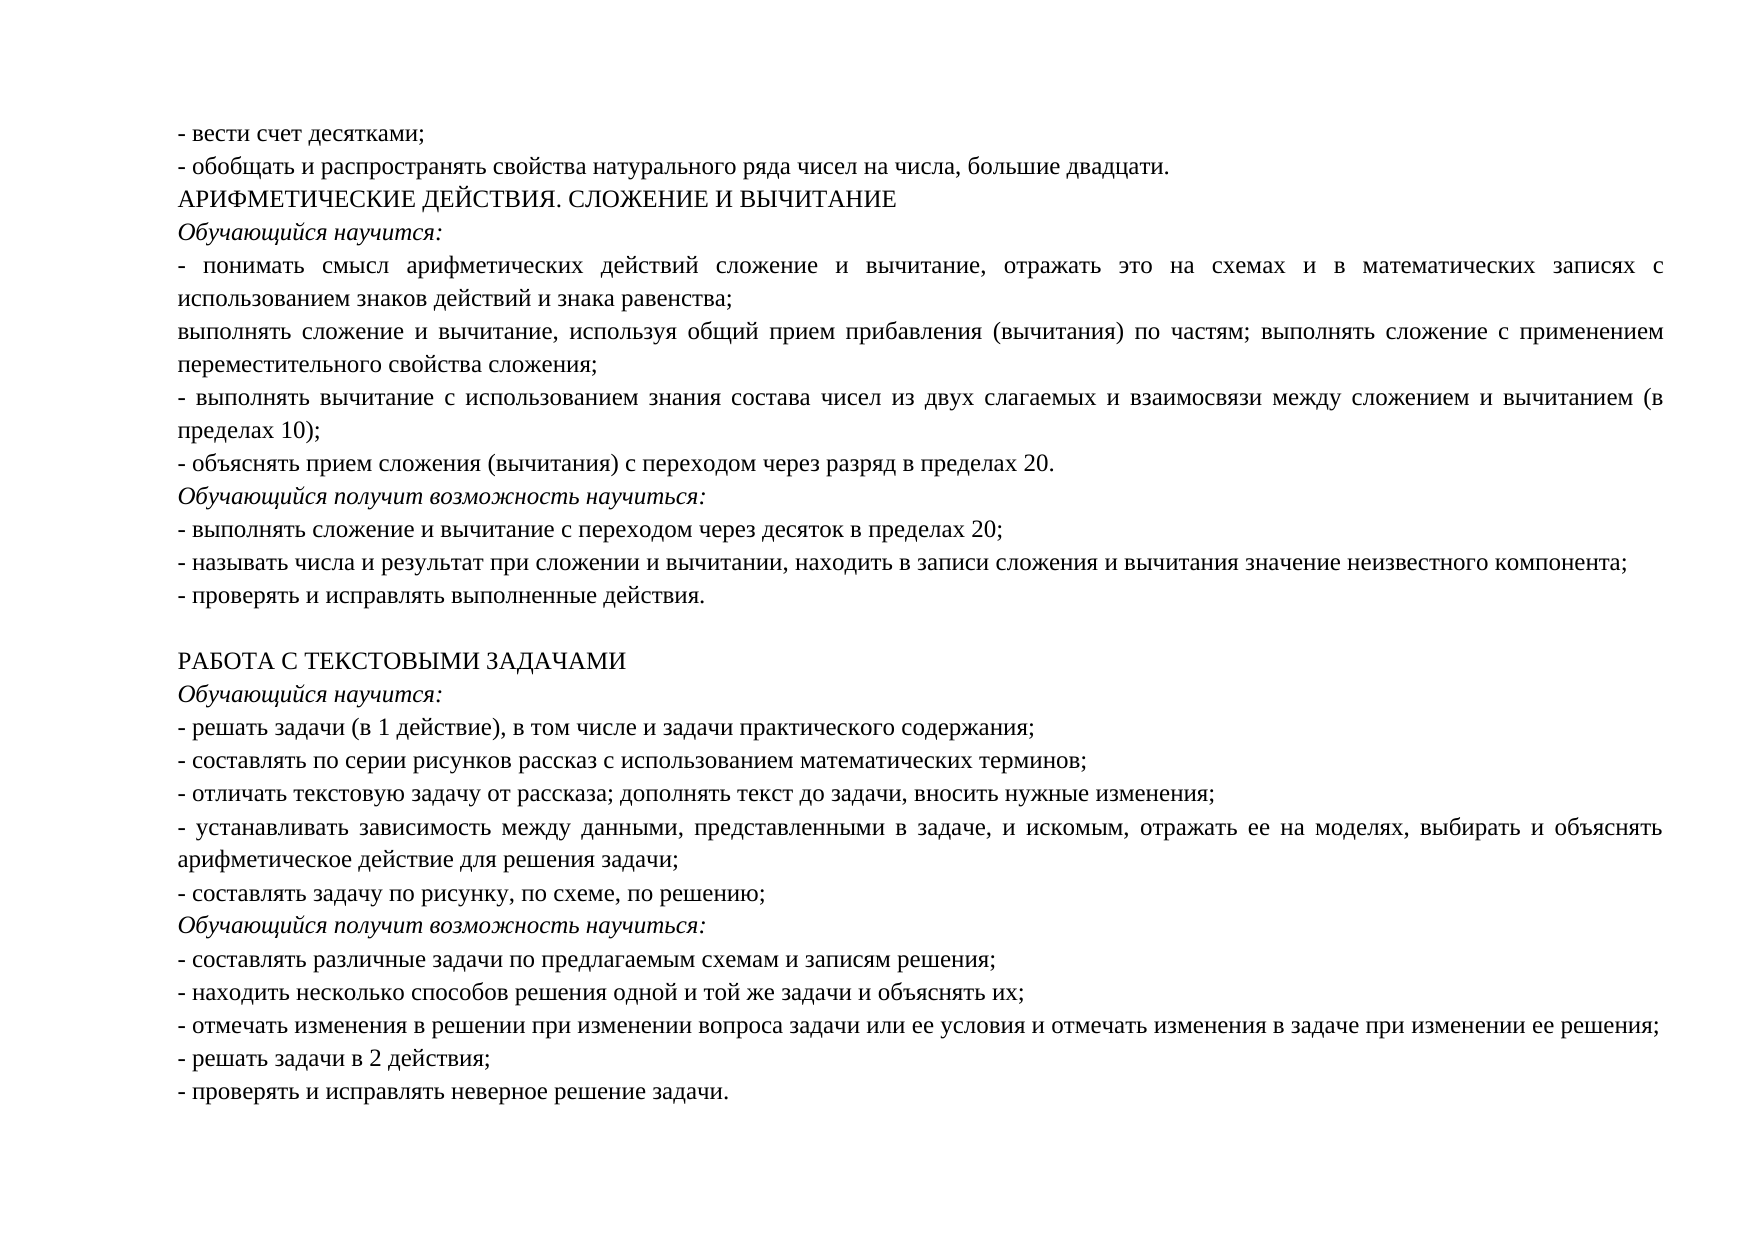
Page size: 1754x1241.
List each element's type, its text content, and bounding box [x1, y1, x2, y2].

text - проверять и исправлять выполненные действия. [177, 580, 1665, 609]
text РАБОТА С ТЕКСТОВЫМИ ЗАДАЧАМИ [177, 646, 1665, 675]
text - называть числа и результат при сложении и вычитании, находить в записи сложения и вычитания значение неизвестного компонента; [177, 547, 1665, 576]
text Обучающийся получит возможность научиться: [177, 911, 1665, 939]
text - составлять по серии рисунков рассказ с использованием математических терминов; [177, 746, 1665, 774]
text - отмечать изменения в решении при изменении вопроса задачи или ее условия и отмечать изменения в задаче при изменении ее решения; [177, 1010, 1665, 1038]
text - выполнять сложение и вычитание с переходом через десяток в пределах 20; [177, 514, 1665, 543]
text - устанавливать зависимость между данными, представленными в задаче, и искомым, отражать ее на моделях, выбирать и объяснять арифметическое действие для решения задачи; [177, 812, 1665, 873]
text - вести счет десятками; [177, 118, 1665, 147]
text - составлять различные задачи по предлагаемым схемам и записям решения; [177, 944, 1665, 972]
text - составлять задачу по рисунку, по схеме, по решению; [177, 878, 1665, 906]
text - отличать текстовую задачу от рассказа; дополнять текст до задачи, вносить нужные изменения; [177, 778, 1665, 807]
text - решать задачи (в 1 действие), в том числе и задачи практического содержания; [177, 712, 1665, 741]
text Обучающийся научится: [177, 679, 1665, 708]
text - решать задачи в 2 действия; [177, 1043, 1665, 1071]
text - обобщать и распространять свойства натурального ряда чисел на числа, большие двадцати. [177, 151, 1665, 180]
text - понимать смысл арифметических действий сложение и вычитание, отражать это на схемах и в математических записях с использованием знаков действий и знака равенства; [177, 250, 1665, 312]
text - находить несколько способов решения одной и той же задачи и объяснять их; [177, 977, 1665, 1005]
text - выполнять вычитание с использованием знания состава чисел из двух слагаемых и взаимосвязи между сложением и вычитанием (в пределах 10); [177, 382, 1665, 444]
text выполнять сложение и вычитание, используя общий прием прибавления (вычитания) по частям; выполнять сложение с применением переместительного свойства сложения; [177, 316, 1665, 378]
text Обучающийся получит возможность научиться: [177, 481, 1665, 510]
text - проверять и исправлять неверное решение задачи. [177, 1076, 1665, 1104]
text - объяснять прием сложения (вычитания) с переходом через разряд в пределах 20. [177, 448, 1665, 477]
text Обучающийся научится: [177, 217, 1665, 246]
text АРИФМЕТИЧЕСКИЕ ДЕЙСТВИЯ. СЛОЖЕНИЕ И ВЫЧИТАНИЕ [177, 184, 1665, 213]
